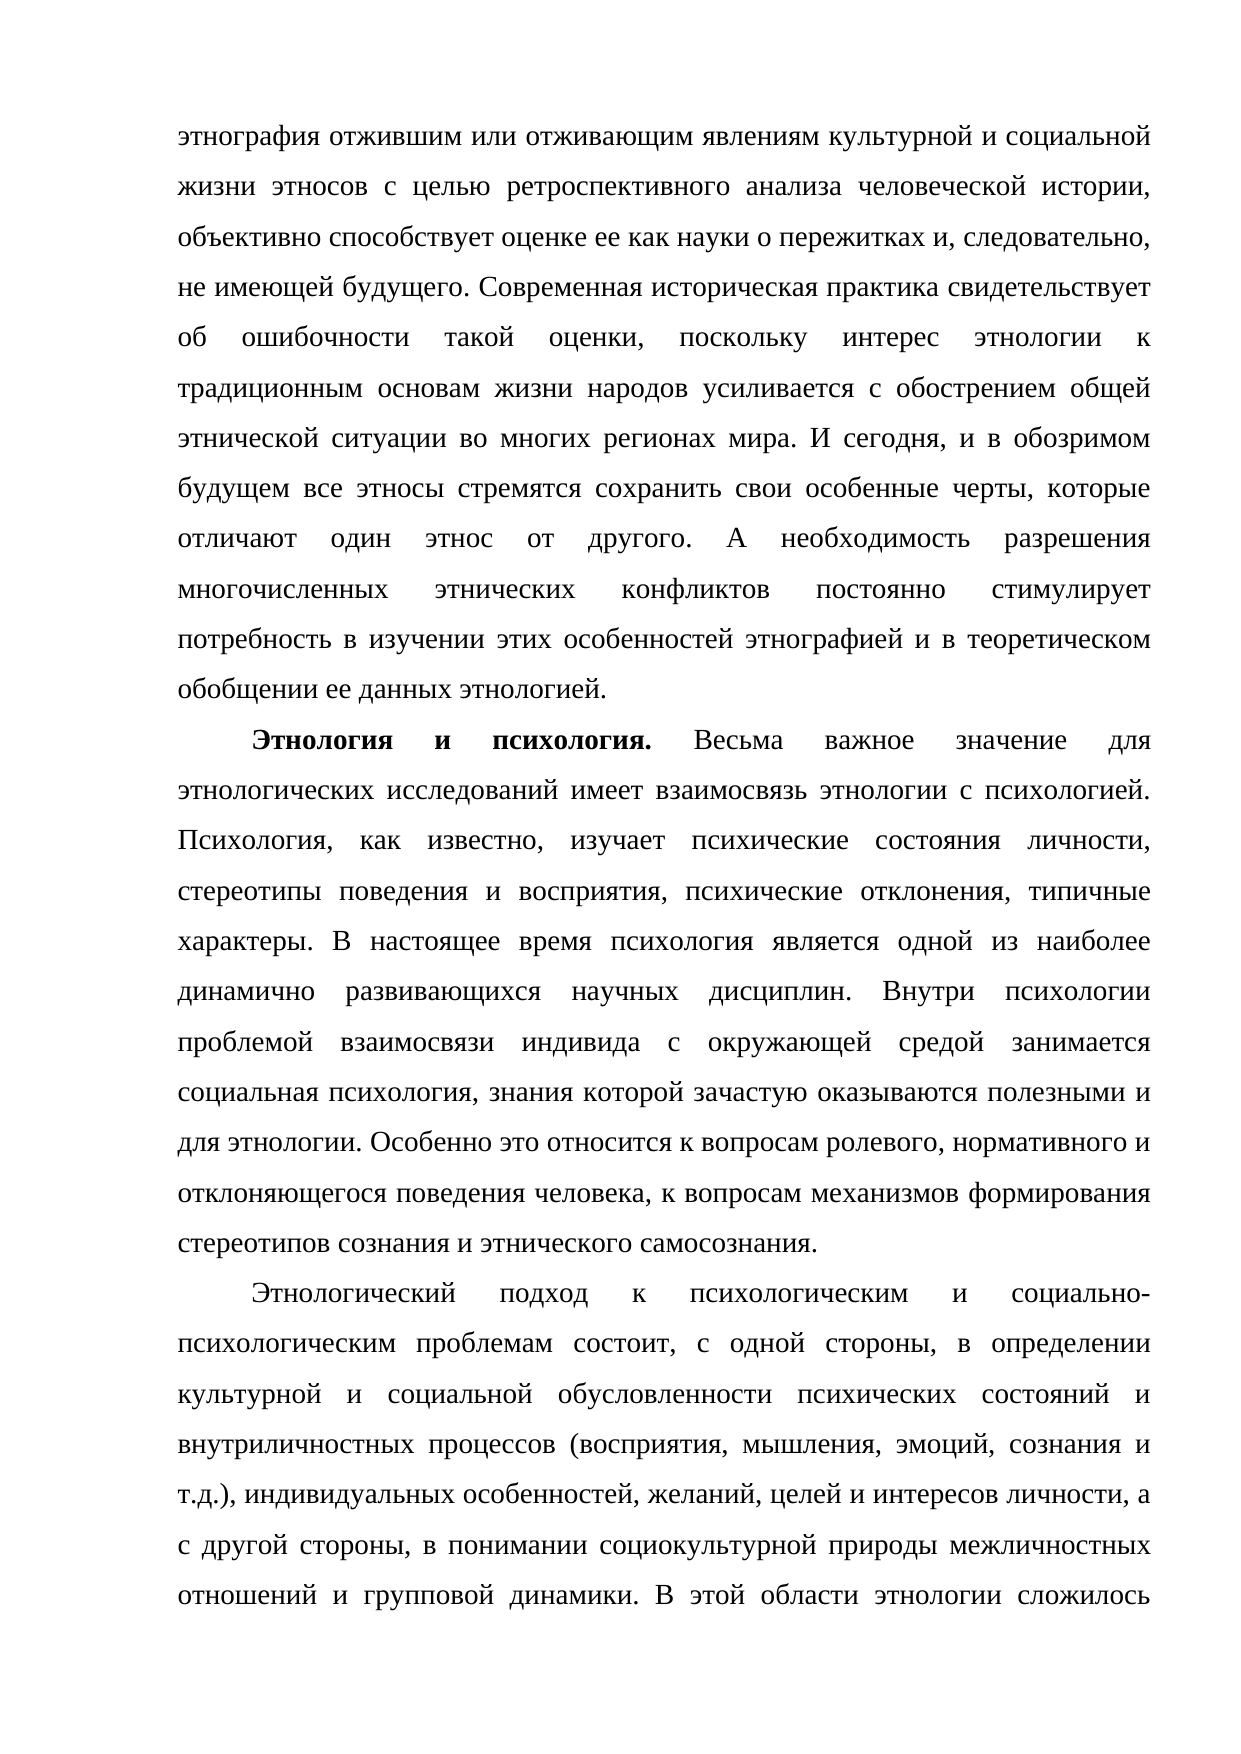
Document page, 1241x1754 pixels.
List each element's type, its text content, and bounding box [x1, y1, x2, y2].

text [177, 118, 1152, 705]
text Этнология и психология. Весьма важное значение для этнологических исследований имеет взаимосвязь этнологии с психологией. Психология, как известно, изучает психические состояния личности, стереотипы поведения и восприятия, психические отклонения, типичные характеры. В настоящее время психология является одной из наиболее динамично развивающихся научных дисциплин. Внутри психологии проблемой взаимосвязи индивида с окружающей средой занимается социальная психология, знания которой зачастую оказываются полезными и для этнологии. Особенно это относится к вопросам ролевого, нормативного и отклоняющегося поведения человека, к вопросам механизмов формирования стереотипов сознания и этнического самосознания. [177, 722, 1152, 1258]
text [177, 1275, 1152, 1611]
